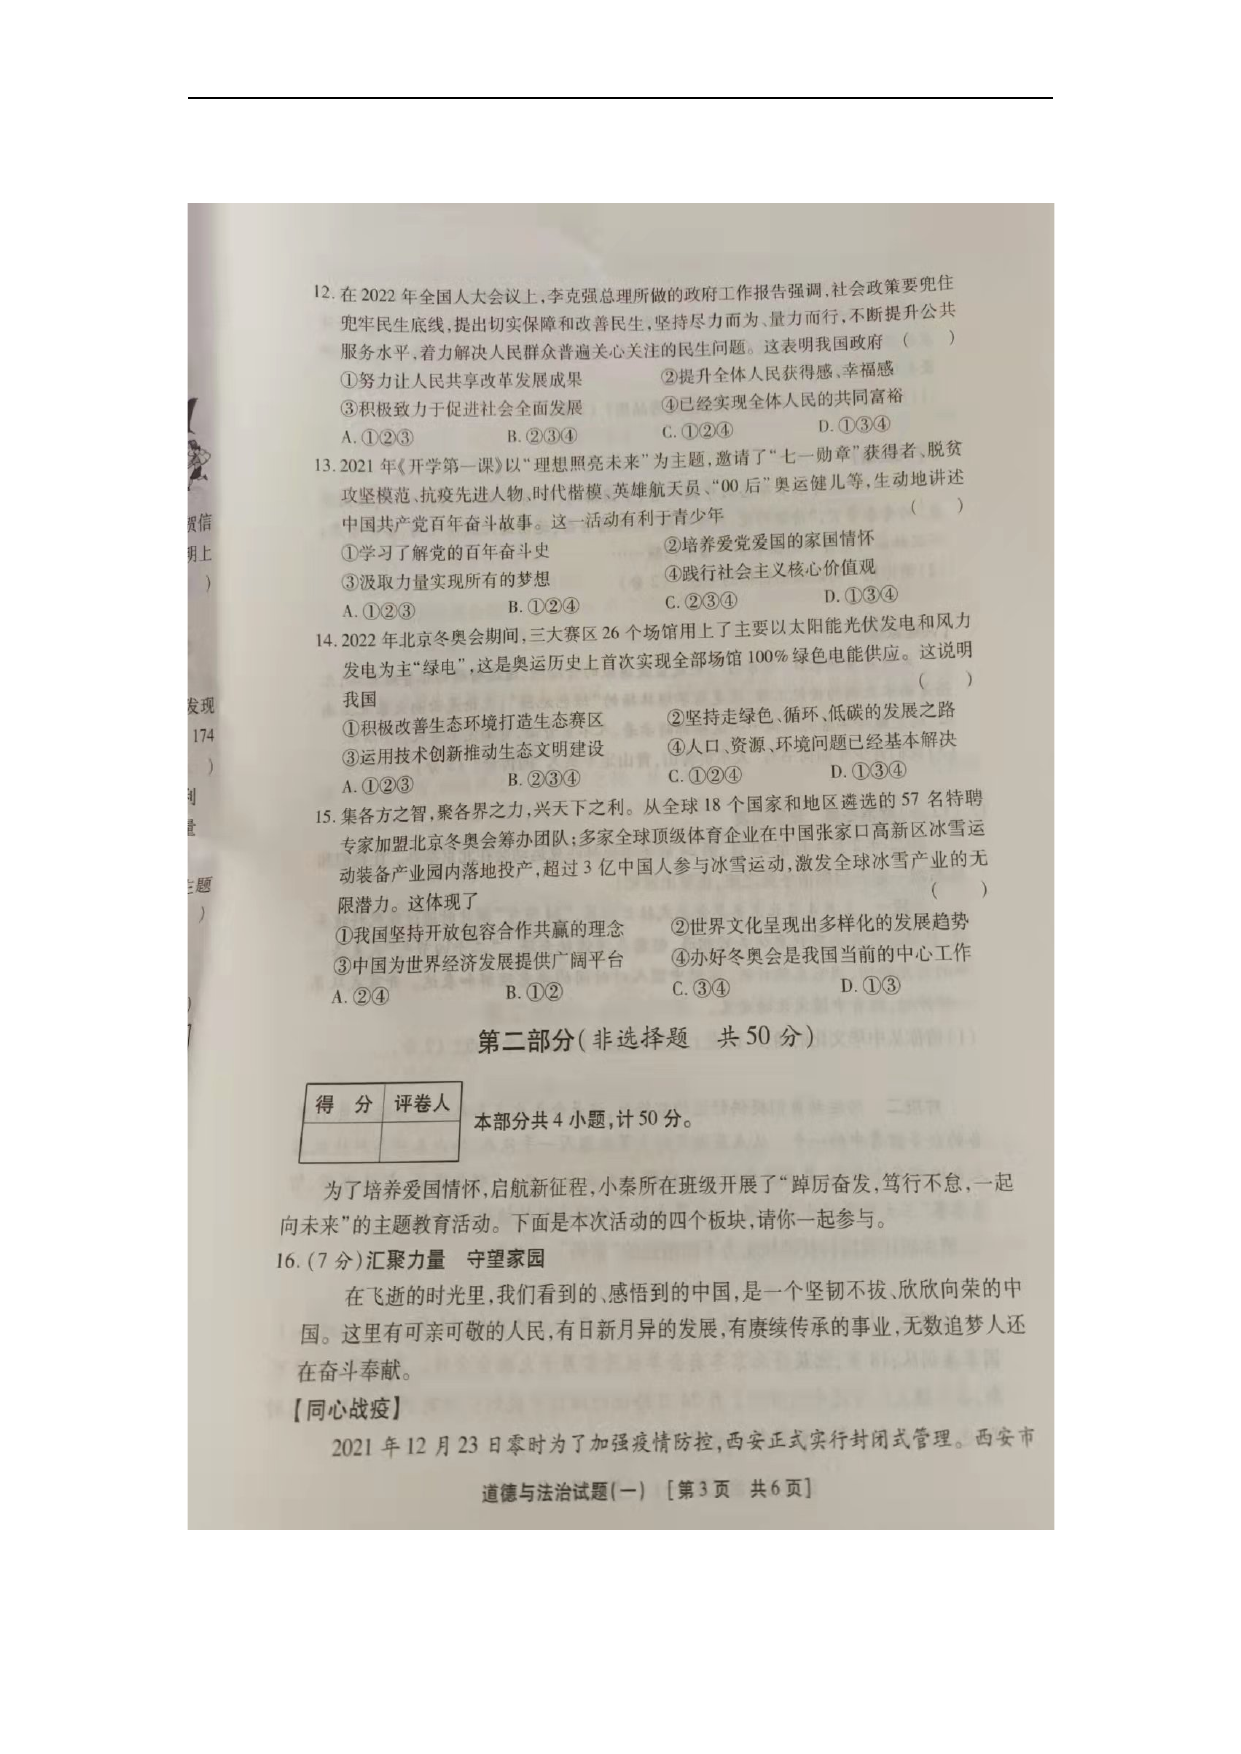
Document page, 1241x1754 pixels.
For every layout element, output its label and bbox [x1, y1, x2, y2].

picture [187, 203, 1055, 1530]
